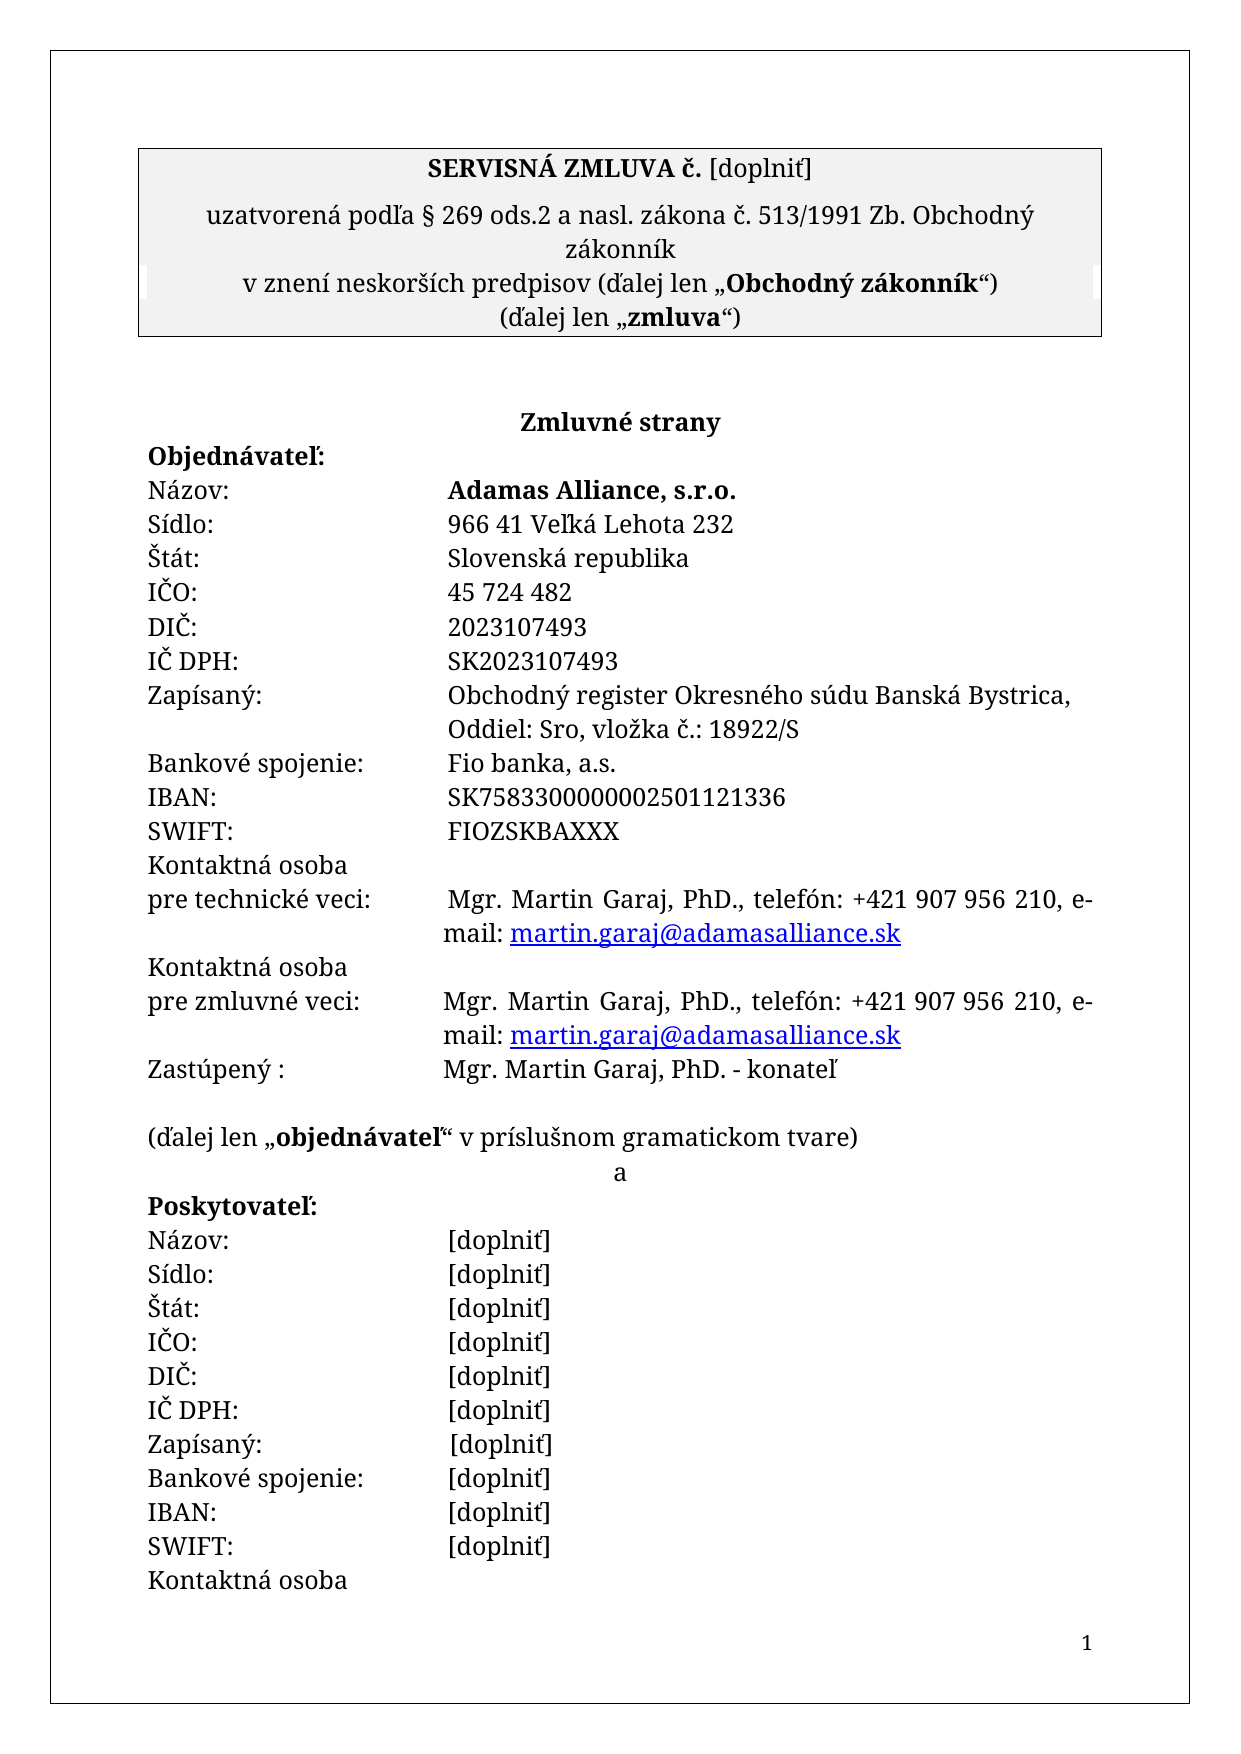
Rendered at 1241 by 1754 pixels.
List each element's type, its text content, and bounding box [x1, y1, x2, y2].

text Bankové spojenie: Fio banka, a.s. [147, 745, 1093, 779]
text Sídlo: 966 41 Veľká Lehota 232 [147, 507, 1093, 541]
text Objednávateľ: [147, 439, 1093, 473]
text pre zmluvné veci: Mgr. Martin Garaj, PhD., telefón: +421 907 956 210, e-mail: martin.garaj@adamasalliance.sk [147, 984, 1093, 1052]
text Zapísaný: Obchodný register Okresného súdu Banská Bystrica, Oddiel: Sro, vložka č.: 18922/S [147, 677, 1093, 745]
text v znení neskorších predpisov (ďalej len „Obchodný zákonník“) [147, 265, 1093, 296]
text Kontaktná osoba [147, 1563, 1093, 1597]
text Kontaktná osoba [147, 848, 1093, 882]
text DIČ: 2023107493 [147, 609, 1093, 643]
text Kontaktná osoba [147, 950, 1093, 984]
text Názov: Adamas Alliance, s.r.o. [147, 473, 1093, 507]
text IBAN: [doplniť] [147, 1495, 1093, 1529]
text IBAN: SK7583300000002501121336 [147, 779, 1093, 813]
text IČ DPH: [doplniť] [147, 1393, 1093, 1427]
text Poskytovateľ: [147, 1188, 1093, 1222]
text a [147, 1154, 1093, 1188]
text Názov: [doplniť] [147, 1222, 1093, 1256]
text SWIFT: FIOZSKBAXXX [147, 813, 1093, 848]
text IČ DPH: SK2023107493 [147, 643, 1093, 677]
text SWIFT: [doplniť] [147, 1529, 1093, 1563]
text Zapísaný: [doplniť] [147, 1427, 1093, 1461]
text DIČ: [doplniť] [147, 1358, 1093, 1393]
text (ďalej len „objednávateľ“ v príslušnom gramatickom tvare) [147, 1120, 1093, 1154]
text Štát: [doplniť] [147, 1290, 1093, 1324]
text Bankové spojenie: [doplniť] [147, 1461, 1093, 1495]
text uzatvorená podľa § 269 ods.2 a nasl. zákona č. 513/1991 Zb. Obchodný zákonník [139, 194, 1101, 265]
text SERVISNÁ ZMLUVA č. [doplniť] [139, 149, 1101, 185]
list Zmluvné strany [147, 405, 1093, 439]
text Sídlo: [doplniť] [147, 1256, 1093, 1290]
text pre technické veci: Mgr. Martin Garaj, PhD., telefón: +421 907 956 210, e-mail: martin.garaj@adamasalliance.sk [147, 882, 1093, 950]
text Zastúpený : Mgr. Martin Garaj, PhD. - konateľ [147, 1052, 1093, 1086]
text (ďalej len „zmluva“) [139, 296, 1101, 336]
text Štát: Slovenská republika [147, 541, 1093, 575]
text IČO: [doplniť] [147, 1324, 1093, 1358]
text IČO: 45 724 482 [147, 575, 1093, 609]
